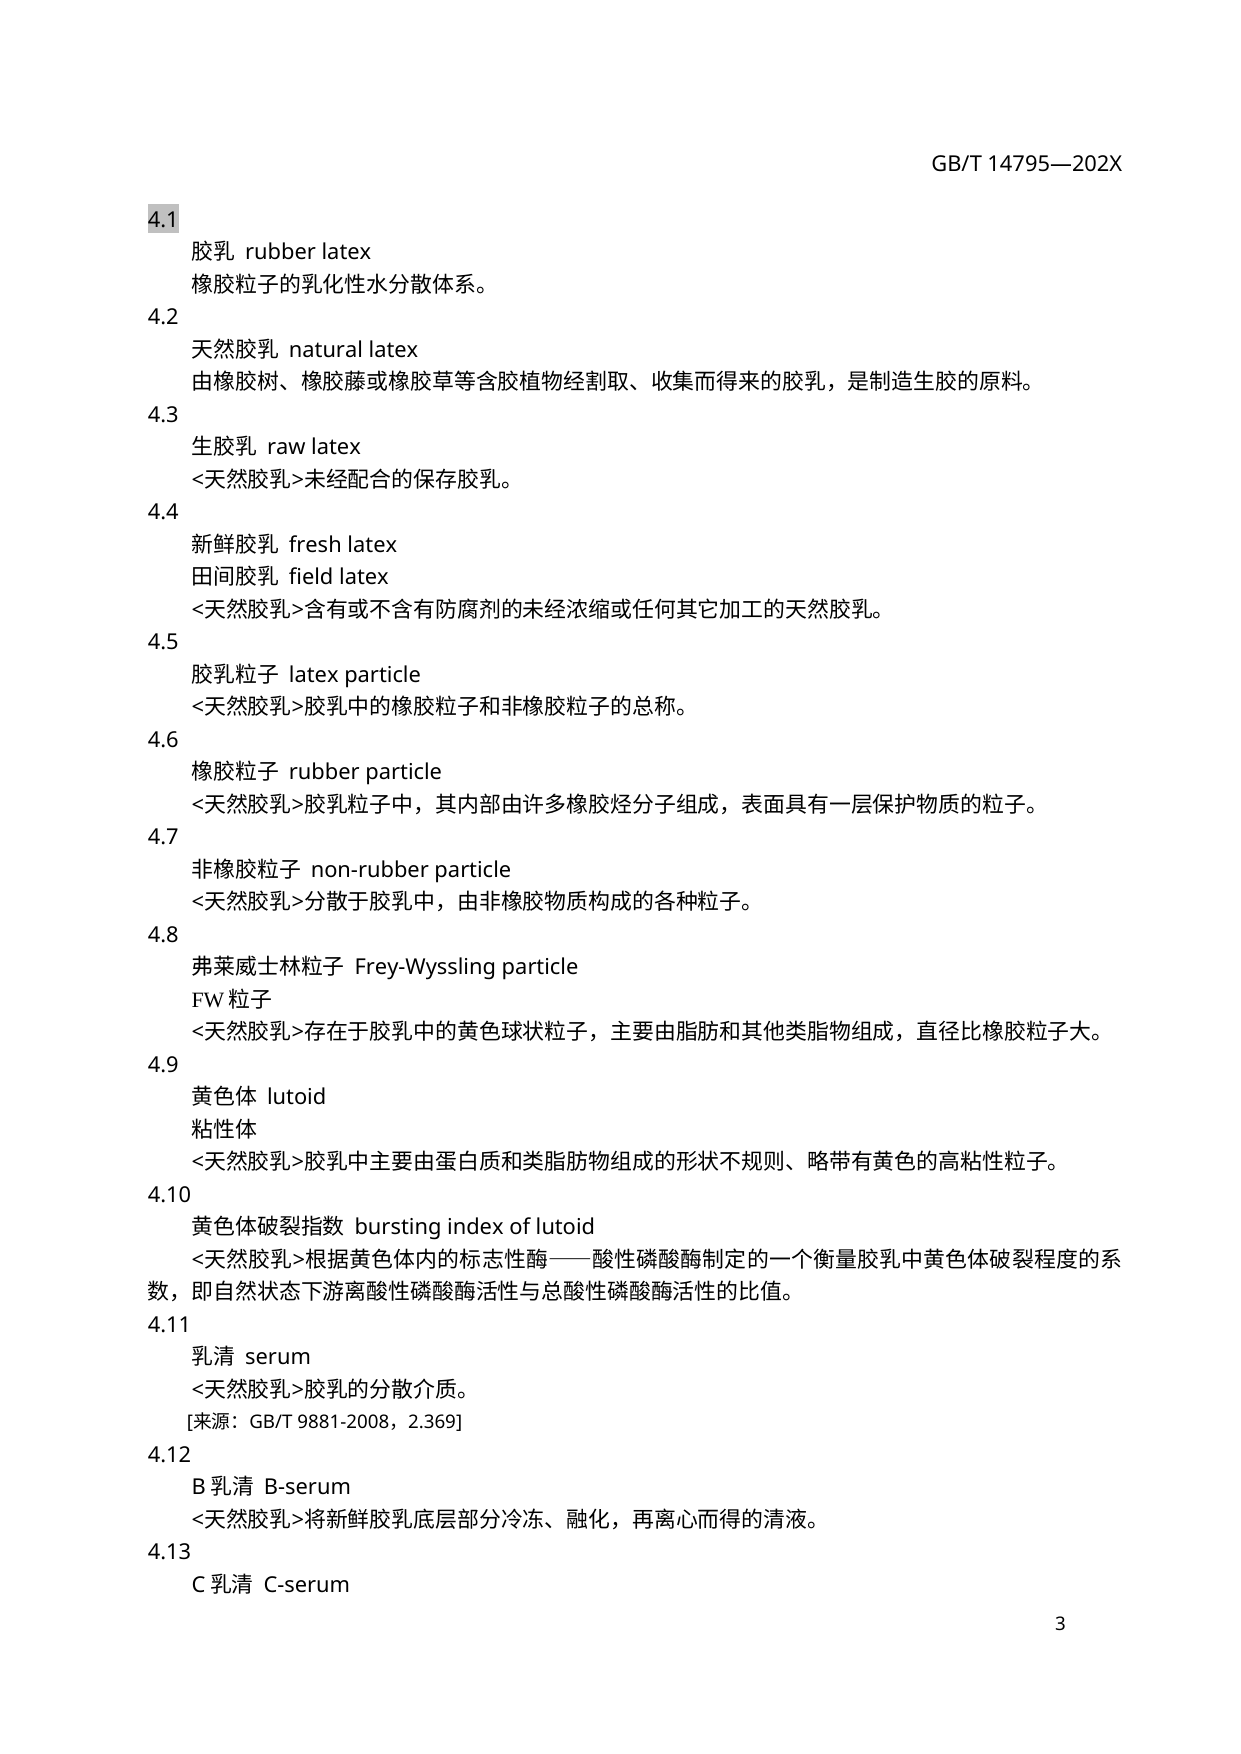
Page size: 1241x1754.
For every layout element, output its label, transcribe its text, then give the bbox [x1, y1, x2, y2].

text <天然胶乳>分散于胶乳中，由非橡胶物质构成的各种粒子。 [148, 884, 1122, 916]
text 由橡胶树、橡胶藤或橡胶草等含胶植物经割取、收集而得来的胶乳，是制造生胶的原料。 [148, 364, 1122, 396]
text 新鲜胶乳 fresh latex [148, 494, 1122, 559]
text 胶乳 rubber latex [148, 201, 1122, 266]
text FW粒子 [148, 981, 1122, 1014]
text <天然胶乳>含有或不含有防腐剂的未经浓缩或任何其它加工的天然胶乳。 [148, 591, 1122, 624]
text C乳清 C-serum [148, 1534, 1122, 1599]
text <天然胶乳>胶乳粒子中，其内部由许多橡胶烃分子组成，表面具有一层保护物质的粒子。 [148, 786, 1122, 819]
list [来源：GB/T 9881-2008，2.369] [187, 1404, 1122, 1436]
text 乳清 serum [148, 1306, 1122, 1371]
text <天然胶乳>胶乳的分散介质。 [148, 1371, 1122, 1404]
text 橡胶粒子的乳化性水分散体系。 [148, 266, 1122, 299]
text <天然胶乳>存在于胶乳中的黄色球状粒子，主要由脂肪和其他类脂物组成，直径比橡胶粒子大。 [148, 1014, 1122, 1046]
text <天然胶乳>将新鲜胶乳底层部分冷冻、融化，再离心而得的清液。 [148, 1501, 1122, 1534]
text 弗莱威士林粒子 Frey-Wyssling particle [148, 916, 1122, 981]
text B乳清 B-serum [148, 1436, 1122, 1501]
text <天然胶乳>胶乳中的橡胶粒子和非橡胶粒子的总称。 [148, 689, 1122, 721]
text <天然胶乳>胶乳中主要由蛋白质和类脂肪物组成的形状不规则、略带有黄色的高粘性粒子。 [148, 1144, 1122, 1176]
text 田间胶乳 field latex [148, 559, 1122, 591]
text 天然胶乳 natural latex [148, 299, 1122, 364]
list <天然胶乳>根据黄色体内的标志性酶——酸性磷酸酶制定的一个衡量胶乳中黄色体破裂程度的系数，即自然状态下游离酸性磷酸酶活性与总酸性磷酸酶活性的比值。 [148, 1241, 1122, 1306]
text 黄色体 lutoid [148, 1046, 1122, 1111]
text 粘性体 [148, 1111, 1122, 1144]
text <天然胶乳>未经配合的保存胶乳。 [148, 461, 1122, 494]
text 非橡胶粒子 non-rubber particle [148, 819, 1122, 884]
text 橡胶粒子 rubber particle [148, 721, 1122, 786]
text 黄色体破裂指数 bursting index of lutoid [148, 1176, 1122, 1241]
text 生胶乳 raw latex [148, 396, 1122, 461]
text 胶乳粒子 latex particle [148, 624, 1122, 689]
